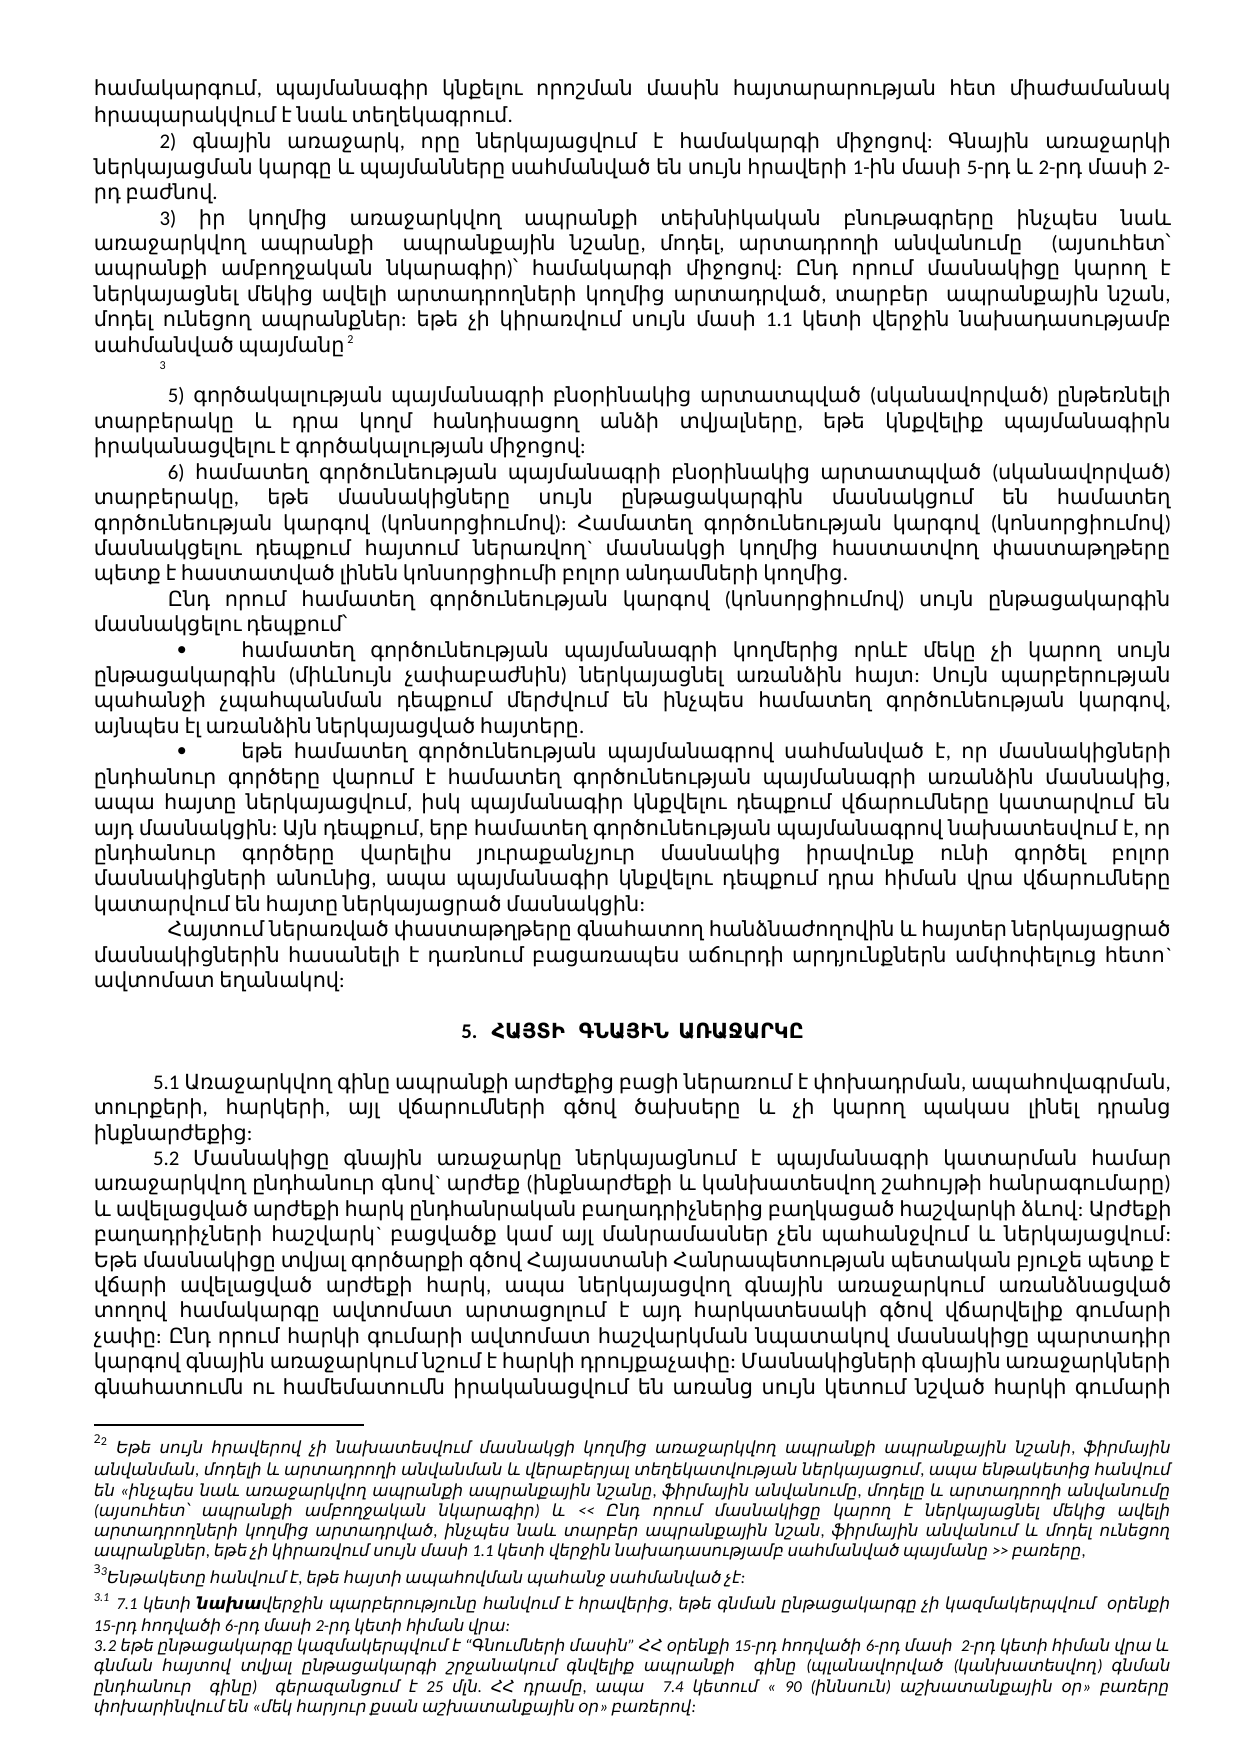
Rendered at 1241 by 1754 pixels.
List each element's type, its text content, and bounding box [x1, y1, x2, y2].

text 5.1 Առաջարկվող գինը ապրանքի արժեքից բացի ներառում է փոխադրման, ապահովագրման, տուրքերի, հարկերի, այլ վճարումների գծով ծախսերը և չի կարող պակաս լինել դրանց ինքնարժեքից: [94, 1069, 1171, 1145]
text 3) իր կողմից առաջարկվող ապրանքի տեխնիկական բնութագրերը ինչպես նաև առաջարկվող ապրանքի ապրանքային նշանը, մոդել, արտադրողի անվանումը (այսուհետ՝ ապրանքի ամբողջական նկարագիր)՝ համակարգի միջոցով: Ընդ որում մասնակիցը կարող է ներկայացնել մեկից ավելի արտադրողների կողմից արտադրված, տարբեր ապրանքային նշան, մոդել ունեցող ապրանքներ: եթե չի կիրառվում սույն մասի 1.1 կետի վերջին նախադասությամբ սահմանված պայմանը 2 [94, 205, 1171, 357]
list եթե համատեղ գործունեության պայմանագրով սահմանված է, որ մասնակիցների ընդհանուր գործերը վարում է համատեղ գործունեության պայմանագրի առանձին մասնակից, ապա հայտը ներկայացվում, իսկ պայմանագիր կնքվելու դեպքում վճարումները կատարվում են այդ մասնակցին: Այն դեպքում, երբ համատեղ գործունեության պայմանագրով նախատեսվում է, որ ընդհանուր գործերը վարելիս յուրաքանչյուր մասնակից իրավունք ունի գործել բոլոր մասնակիցների անունից, ապա պայմանագիր կնքվելու դեպքում դրա հիման վրա վճարումները կատարվում են հայտը ներկայացրած մասնակցին: [94, 738, 1171, 916]
list համատեղ գործունեության պայմանագրի կողմերից որևէ մեկը չի կարող սույն ընթացակարգին (միևնույն չափաբաժնին) ներկայացնել առանձին հայտ: Սույն պարբերության պահանջի չպահպանման դեպքում մերժվում են ինչպես համատեղ գործունեության կարգով, այնպես էլ առանձին ներկայացված հայտերը. [94, 637, 1171, 738]
text 5) գործակալության պայմանագրի բնօրինակից արտատպված (սկանավորված) ընթեռնելի տարբերակը և դրա կողմ հանդիսացող անձի տվյալները, եթե կնքվելիք պայմանագիրն իրականացվելու է գործակալության միջոցով: [94, 383, 1171, 459]
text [94, 75, 1171, 128]
text Հայտում ներառված փաստաթղթերը գնահատող հանձնաժողովին և հայտեր ներկայացրած մասնակիցներին հասանելի է դառնում բացառապես աճուրդի արդյունքներն ամփոփելուց հետո` ավտոմատ եղանակով: [94, 916, 1171, 993]
text 3 [94, 357, 1171, 383]
text 6) համատեղ գործունեության պայմանագրի բնօրինակից արտատպված (սկանավորված) տարբերակը, եթե մասնակիցները սույն ընթացակարգին մասնակցում են համատեղ գործունեության կարգով (կոնսորցիումով): Համատեղ գործունեության կարգով (կոնսորցիումով) մասնակցելու դեպքում հայտում ներառվող` մասնակցի կողմից հաստատվող փաստաթղթերը պետք է հաստատված լինեն կոնսորցիումի բոլոր անդամների կողմից. [94, 459, 1171, 586]
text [94, 1145, 1171, 1399]
text 5. ՀԱՅՏԻ ԳՆԱՅԻՆ ԱՌԱՋԱՐԿԸ [94, 1018, 1171, 1043]
text Ընդ որում համատեղ գործունեության կարգով (կոնսորցիումով) սույն ընթացակարգին մասնակցելու դեպքում՝ [94, 586, 1171, 637]
text 2) գնային առաջարկ, որը ներկայացվում է համակարգի միջոցով: Գնային առաջարկի ներկայացման կարգը և պայմանները սահմանված են սույն հրավերի 1-ին մասի 5-րդ և 2-րդ մասի 2-րդ բաժնով. [94, 128, 1171, 205]
